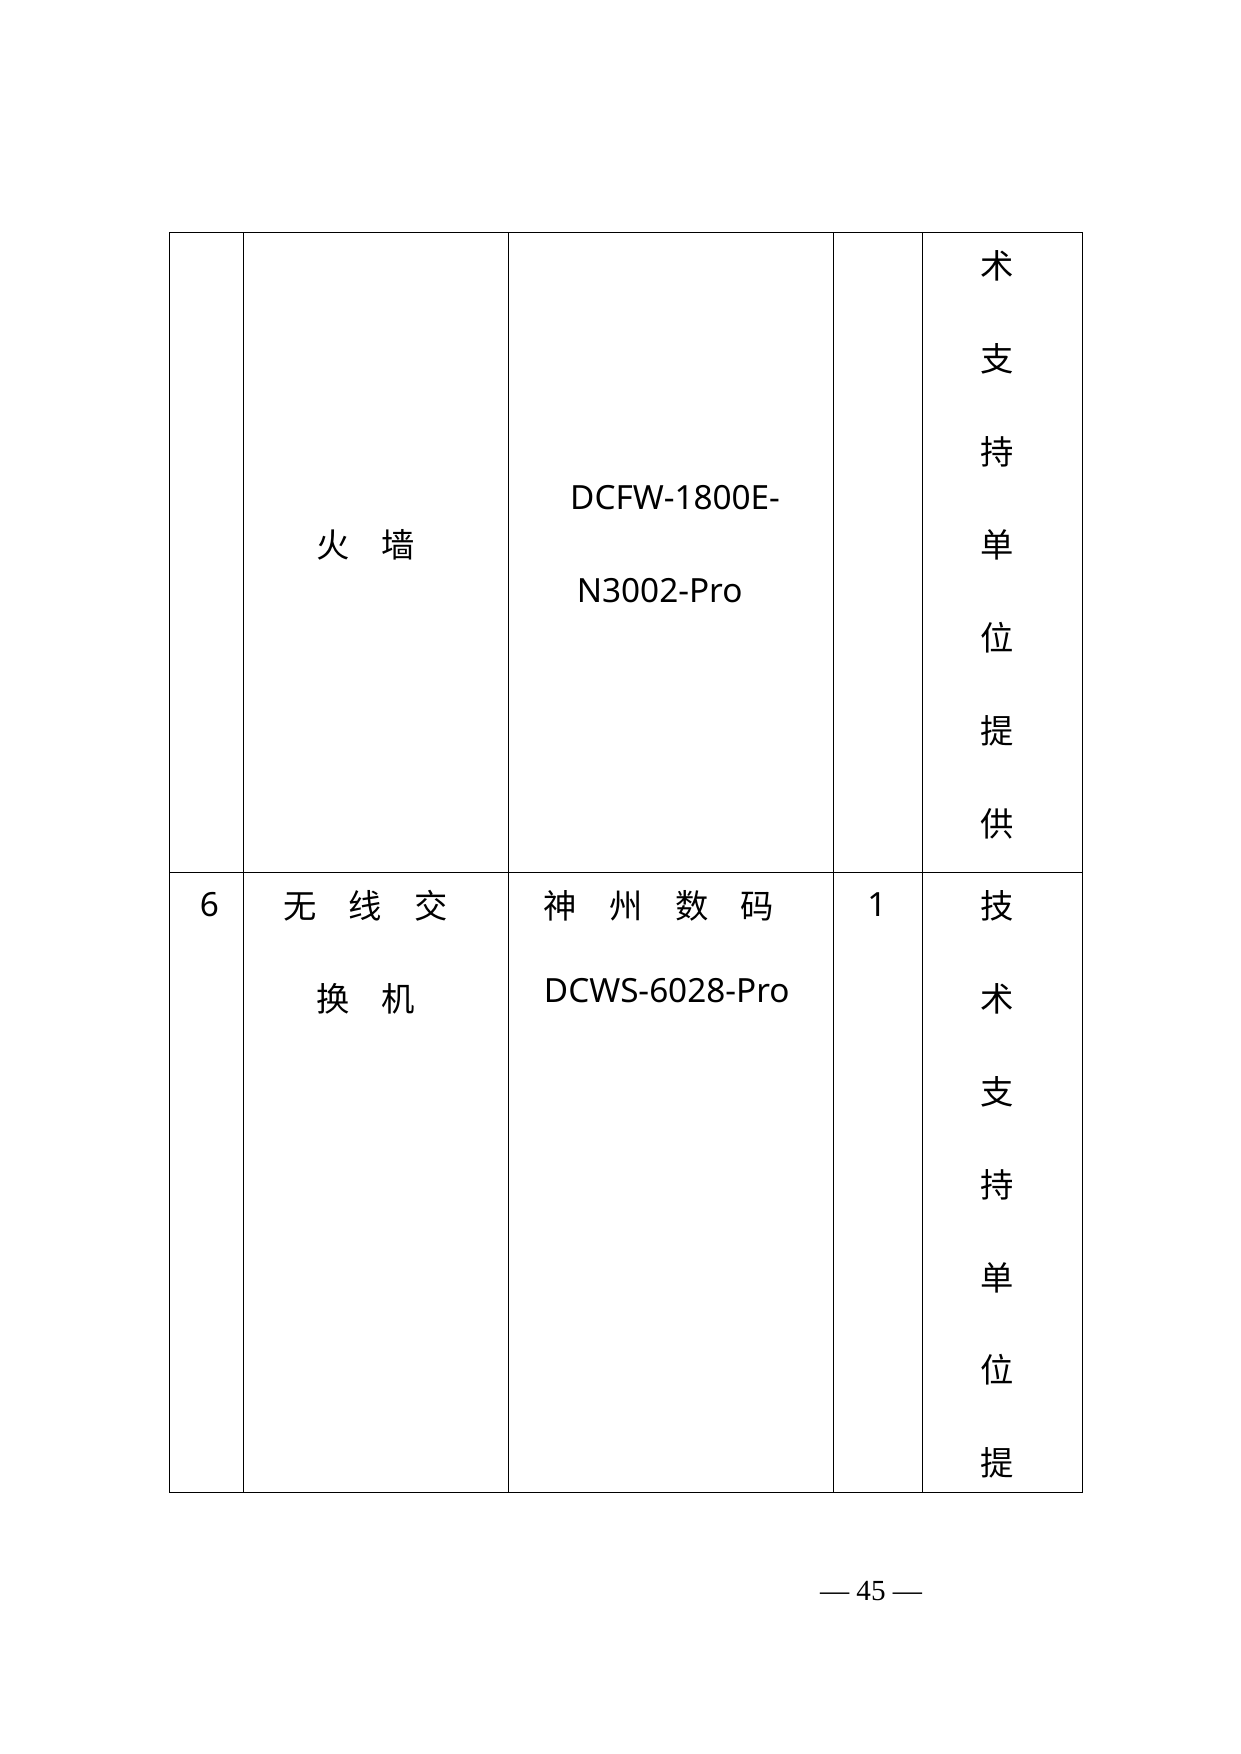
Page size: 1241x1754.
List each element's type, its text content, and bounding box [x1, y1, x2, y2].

table_cell 技术支持单位提供 [923, 873, 1082, 1492]
table_cell 2 [834, 233, 922, 872]
table_cell 5 [170, 233, 243, 872]
table_cell 无线交换机 [244, 873, 508, 1492]
table_cell 神州数码 DCWS-6028-Pro [509, 873, 833, 1492]
table_cell 多核防火墙 [244, 233, 508, 872]
table_cell 神州数码 DCFW-1800E-N3002-Pro [509, 233, 833, 872]
table_cell 技术支持单位提供 [923, 233, 1082, 872]
table_cell 1 [834, 873, 922, 1492]
table_cell 6 [170, 873, 243, 1492]
